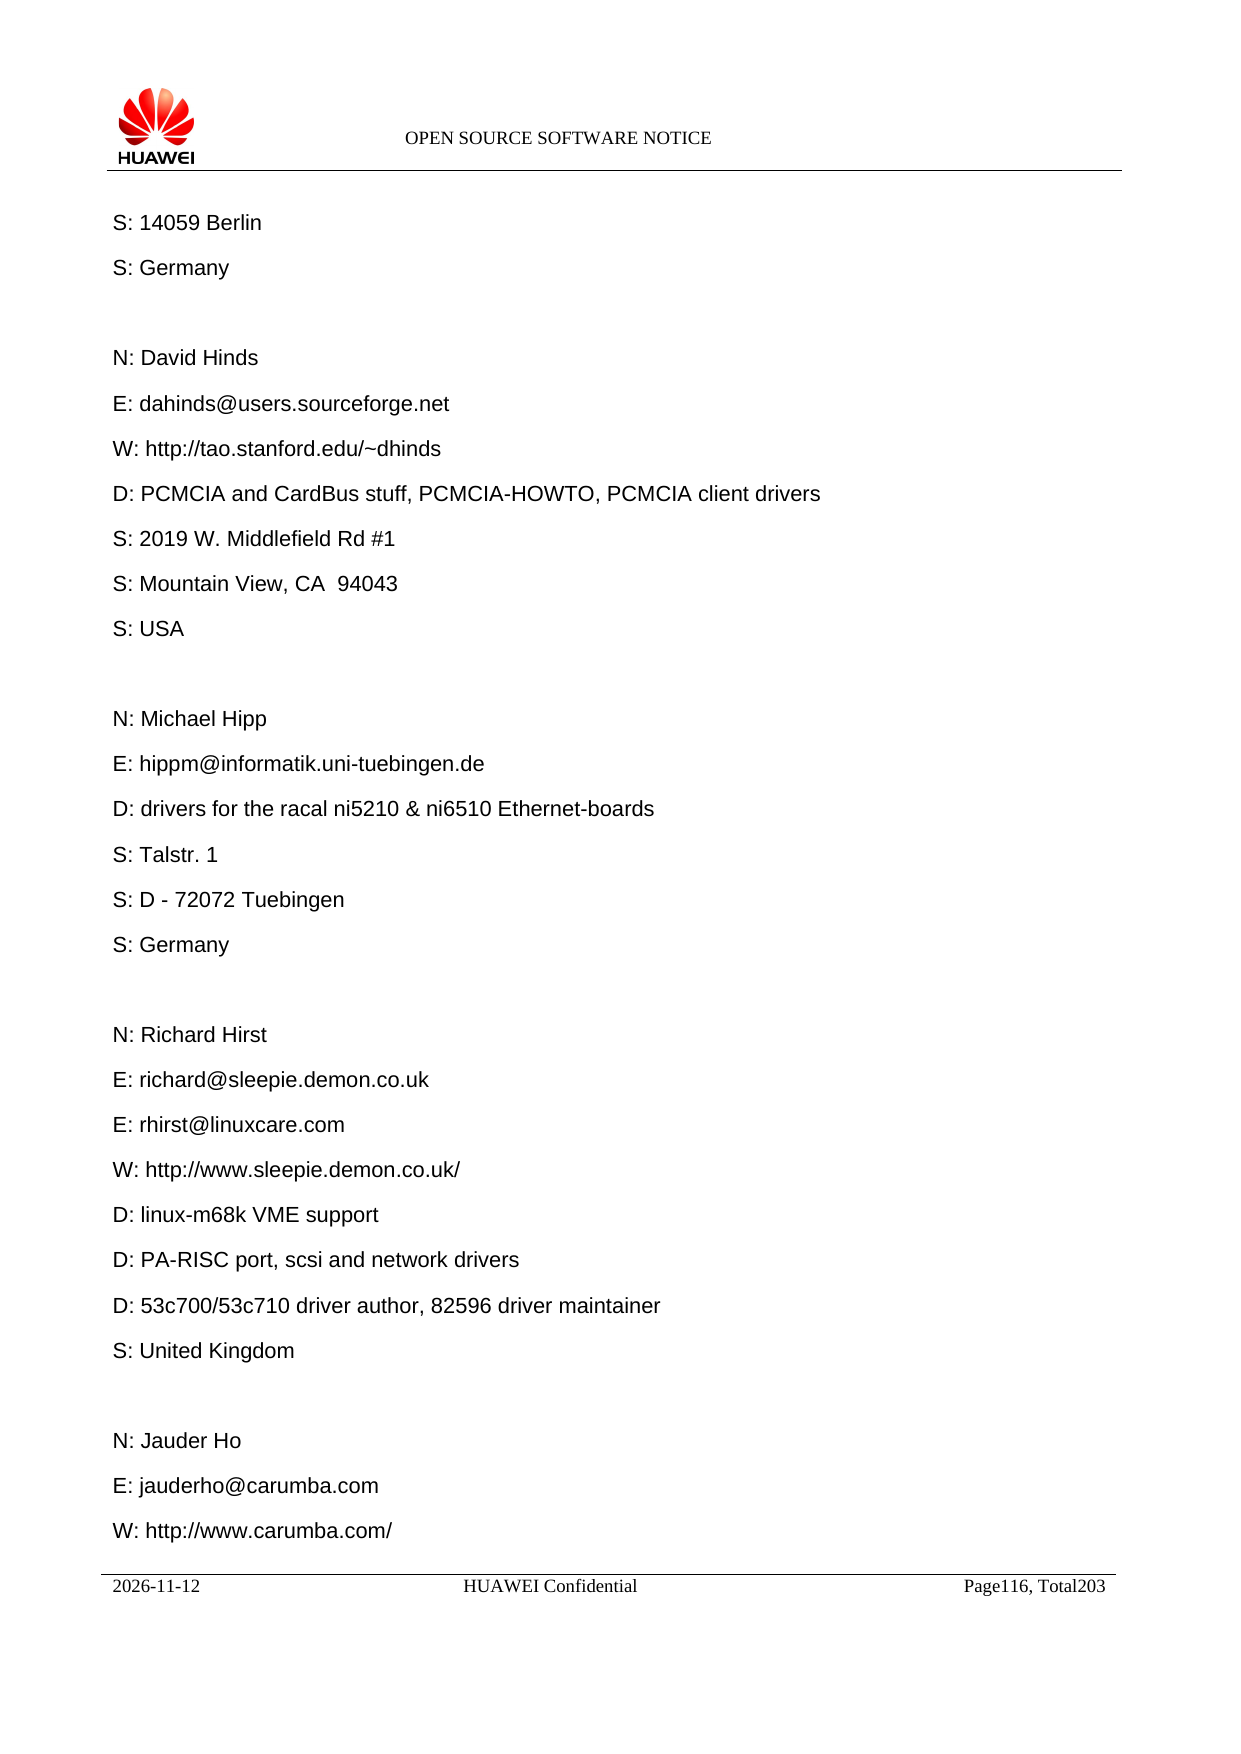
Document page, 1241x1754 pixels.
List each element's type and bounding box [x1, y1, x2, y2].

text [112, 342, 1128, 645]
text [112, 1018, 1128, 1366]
picture [118, 88, 194, 164]
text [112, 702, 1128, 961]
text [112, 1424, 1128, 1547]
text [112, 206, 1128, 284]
